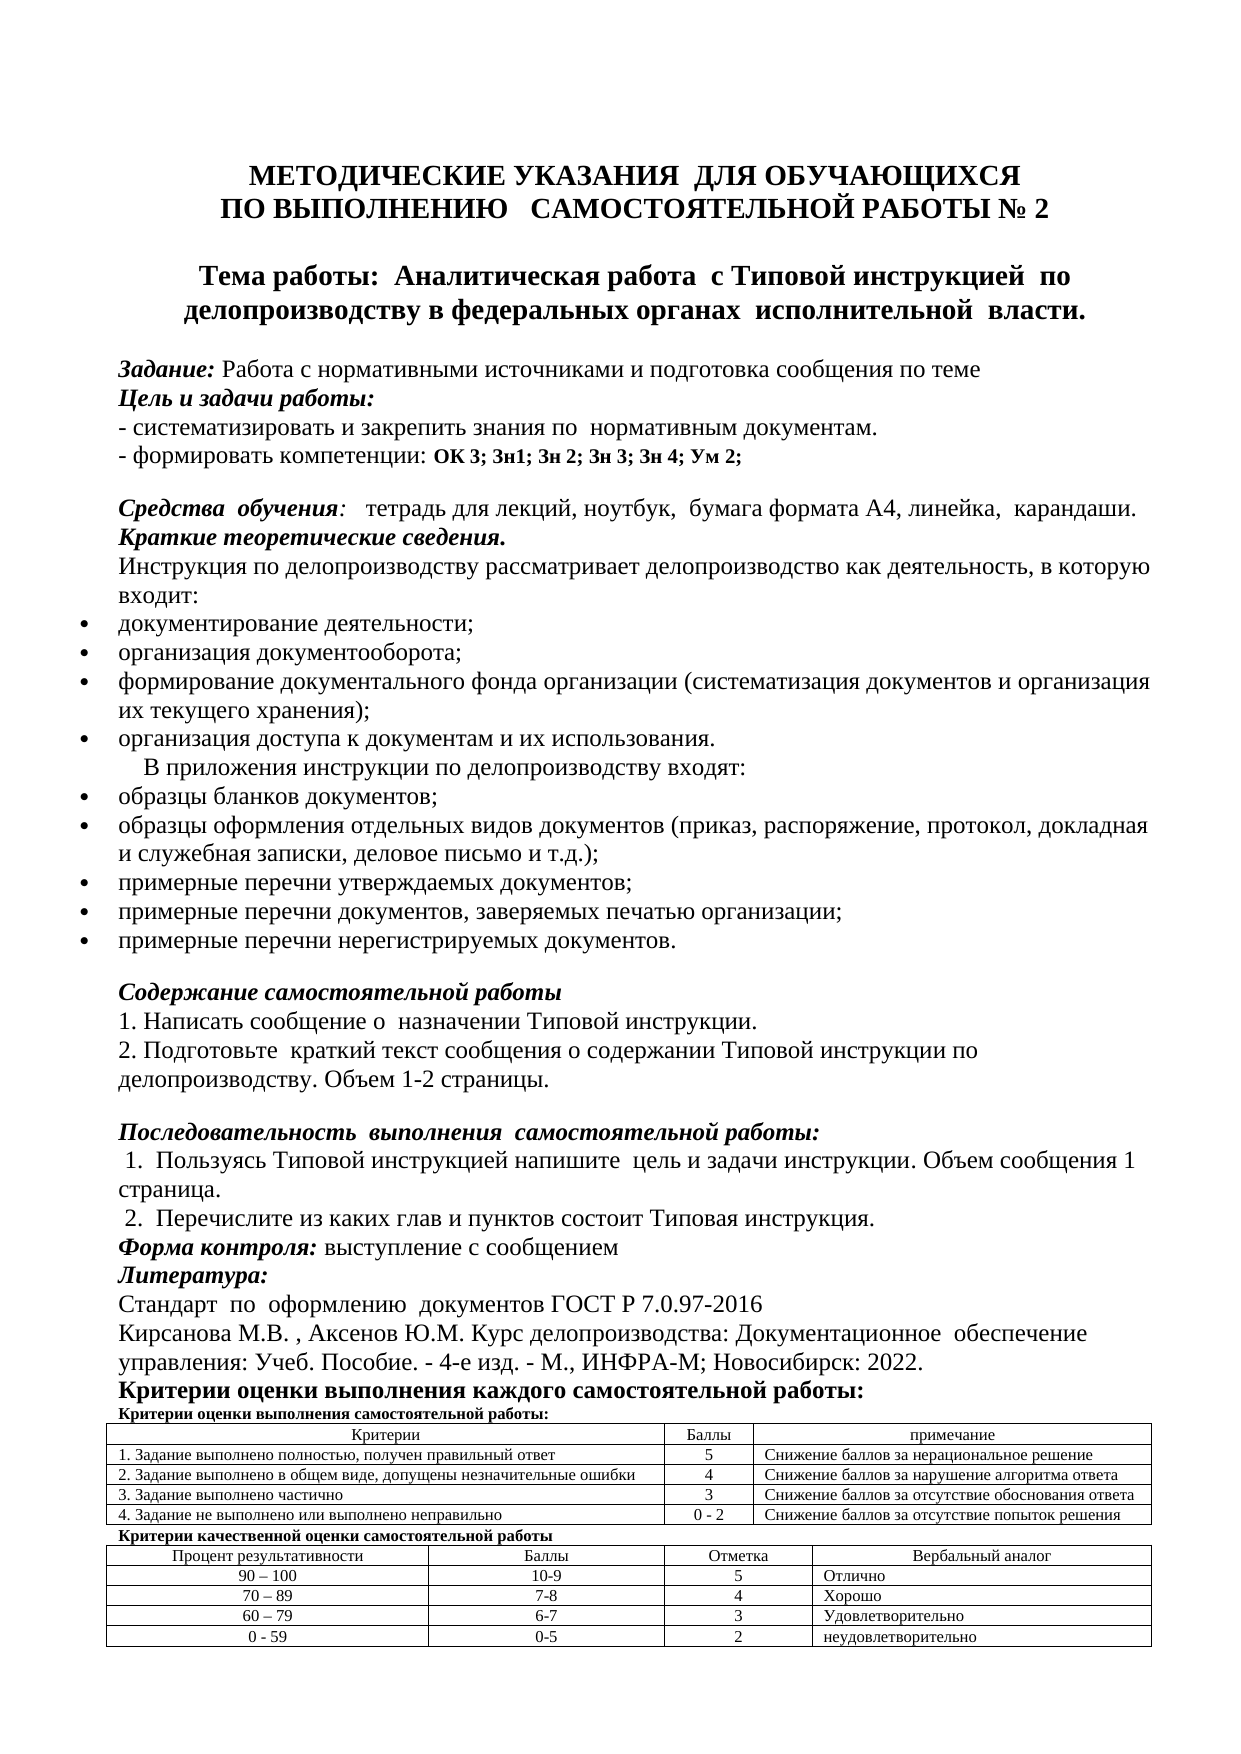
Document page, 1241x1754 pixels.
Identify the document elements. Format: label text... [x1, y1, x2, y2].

table_cell Хорошо [813, 1586, 1151, 1605]
table_cell 1. Задание выполнено полностью, получен правильный ответ [107, 1445, 664, 1464]
text Форма контроля: выступление с сообщением [118, 1232, 1152, 1260]
table_cell 0 - 2 [665, 1505, 753, 1524]
table_cell неудовлетворительно [813, 1626, 1151, 1646]
table_cell 4 [665, 1586, 812, 1605]
text Цель и задачи работы: [118, 383, 1152, 412]
text - систематизировать и закрепить знания по нормативным документам. [118, 412, 1152, 441]
text ПО ВЫПОЛНЕНИЮ САМОСТОЯТЕЛЬНОЙ РАБОТЫ № 2 [118, 191, 1152, 225]
text Тема работы: Аналитическая работа с Типовой инструкцией по делопроизводству в федеральных органах исполнительной власти. [118, 258, 1152, 326]
text Средства обучения: тетрадь для лекций, ноутбук, бумага формата А4, линейка, карандаши. [118, 493, 1152, 522]
text - формировать компетенции: ОК 3; Зн1; Зн 2; Зн 3; Зн 4; Ум 2; [118, 441, 1152, 469]
list организация документооборота; [81, 637, 1152, 666]
text Содержание самостоятельной работы [118, 977, 1152, 1006]
table_header Критерии [107, 1424, 664, 1443]
table_cell 5 [665, 1445, 753, 1464]
table_cell 7-8 [429, 1586, 664, 1605]
table_header Отметка [665, 1546, 812, 1565]
table_cell Снижение баллов за нерациональное решение [754, 1445, 1151, 1464]
table_cell 90 – 100 [107, 1566, 428, 1585]
table_cell Снижение баллов за нарушение алгоритма ответа [754, 1465, 1151, 1484]
text 1. Пользуясь Типовой инструкцией напишите цель и задачи инструкции. Объем сообщения 1 страница. [118, 1145, 1152, 1203]
table_cell Снижение баллов за отсутствие попыток решения [754, 1505, 1151, 1524]
text 1. Написать сообщение о назначении Типовой инструкции. [118, 1006, 1152, 1035]
list документирование деятельности; [81, 608, 1152, 637]
table_cell 4 [665, 1465, 753, 1484]
text Литература: [118, 1260, 1152, 1289]
table_header Баллы [429, 1546, 664, 1565]
table_cell Отлично [813, 1566, 1151, 1585]
table_cell 6-7 [429, 1606, 664, 1625]
table_cell 10-9 [429, 1566, 664, 1585]
list примерные перечни документов, заверяемых печатью организации; [81, 896, 1152, 925]
table_cell Снижение баллов за отсутствие обоснования ответа [754, 1485, 1151, 1504]
list образцы оформления отдельных видов документов (приказ, распоряжение, протокол, докладная и служебная записки, деловое письмо и т.д.); [81, 810, 1152, 867]
table_header Вербальный аналог [813, 1546, 1151, 1565]
text В приложения инструкции по делопроизводству входят: [118, 752, 1152, 781]
table_cell 3. Задание выполнено частично [107, 1485, 664, 1504]
text МЕТОДИЧЕСКИЕ УКАЗАНИЯ ДЛЯ ОБУЧАЮЩИХСЯ [118, 158, 1152, 191]
text 2. Перечислите из каких глав и пунктов состоит Типовая инструкция. [118, 1203, 1152, 1232]
text Инструкция по делопроизводству рассматривает делопроизводство как деятельность, в которую входит: [118, 551, 1152, 608]
list формирование документального фонда организации (систематизация документов и организация их текущего хранения); [81, 666, 1152, 723]
table_cell 3 [665, 1485, 753, 1504]
list примерные перечни утверждаемых документов; [81, 867, 1152, 896]
table_cell 0-5 [429, 1626, 664, 1646]
text Критерии качественной оценки самостоятельной работы [118, 1525, 1152, 1544]
table_cell Удовлетворительно [813, 1606, 1151, 1625]
text Кирсанова М.В. , Аксенов Ю.М. Курс делопроизводства: Документационное обеспечение управления: Учеб. Пособие. - 4-е изд. - М., ИНФРА-М; Новосибирск: 2022. [118, 1318, 1152, 1375]
table_cell 60 – 79 [107, 1606, 428, 1625]
table_header примечание [754, 1424, 1151, 1443]
table_cell 2 [665, 1626, 812, 1646]
text Стандарт по оформлению документов ГОСТ Р 7.0.97-2016 [118, 1289, 1152, 1318]
list образцы бланков документов; [81, 781, 1152, 810]
table_cell 2. Задание выполнено в общем виде, допущены незначительные ошибки [107, 1465, 664, 1484]
text Последовательность выполнения самостоятельной работы: [118, 1117, 1152, 1145]
table_cell 70 – 89 [107, 1586, 428, 1605]
list примерные перечни нерегистрируемых документов. [81, 925, 1152, 953]
text Краткие теоретические сведения. [118, 522, 1152, 551]
text 2. Подготовьте краткий текст сообщения о содержании Типовой инструкции по делопроизводству. Объем 1-2 страницы. [118, 1035, 1152, 1092]
table_header Процент результативности [107, 1546, 428, 1565]
table_cell 4. Задание не выполнено или выполнено неправильно [107, 1505, 664, 1524]
table_cell 3 [665, 1606, 812, 1625]
list организация доступа к документам и их использования. [81, 723, 1152, 752]
table_cell 5 [665, 1566, 812, 1585]
text Критерии оценки выполнения самостоятельной работы: [118, 1404, 1152, 1423]
text Критерии оценки выполнения каждого самостоятельной работы: [118, 1375, 1152, 1404]
table_cell 0 - 59 [107, 1626, 428, 1646]
table_header Баллы [665, 1424, 753, 1443]
text Задание: Работа с нормативными источниками и подготовка сообщения по теме [118, 354, 1152, 383]
